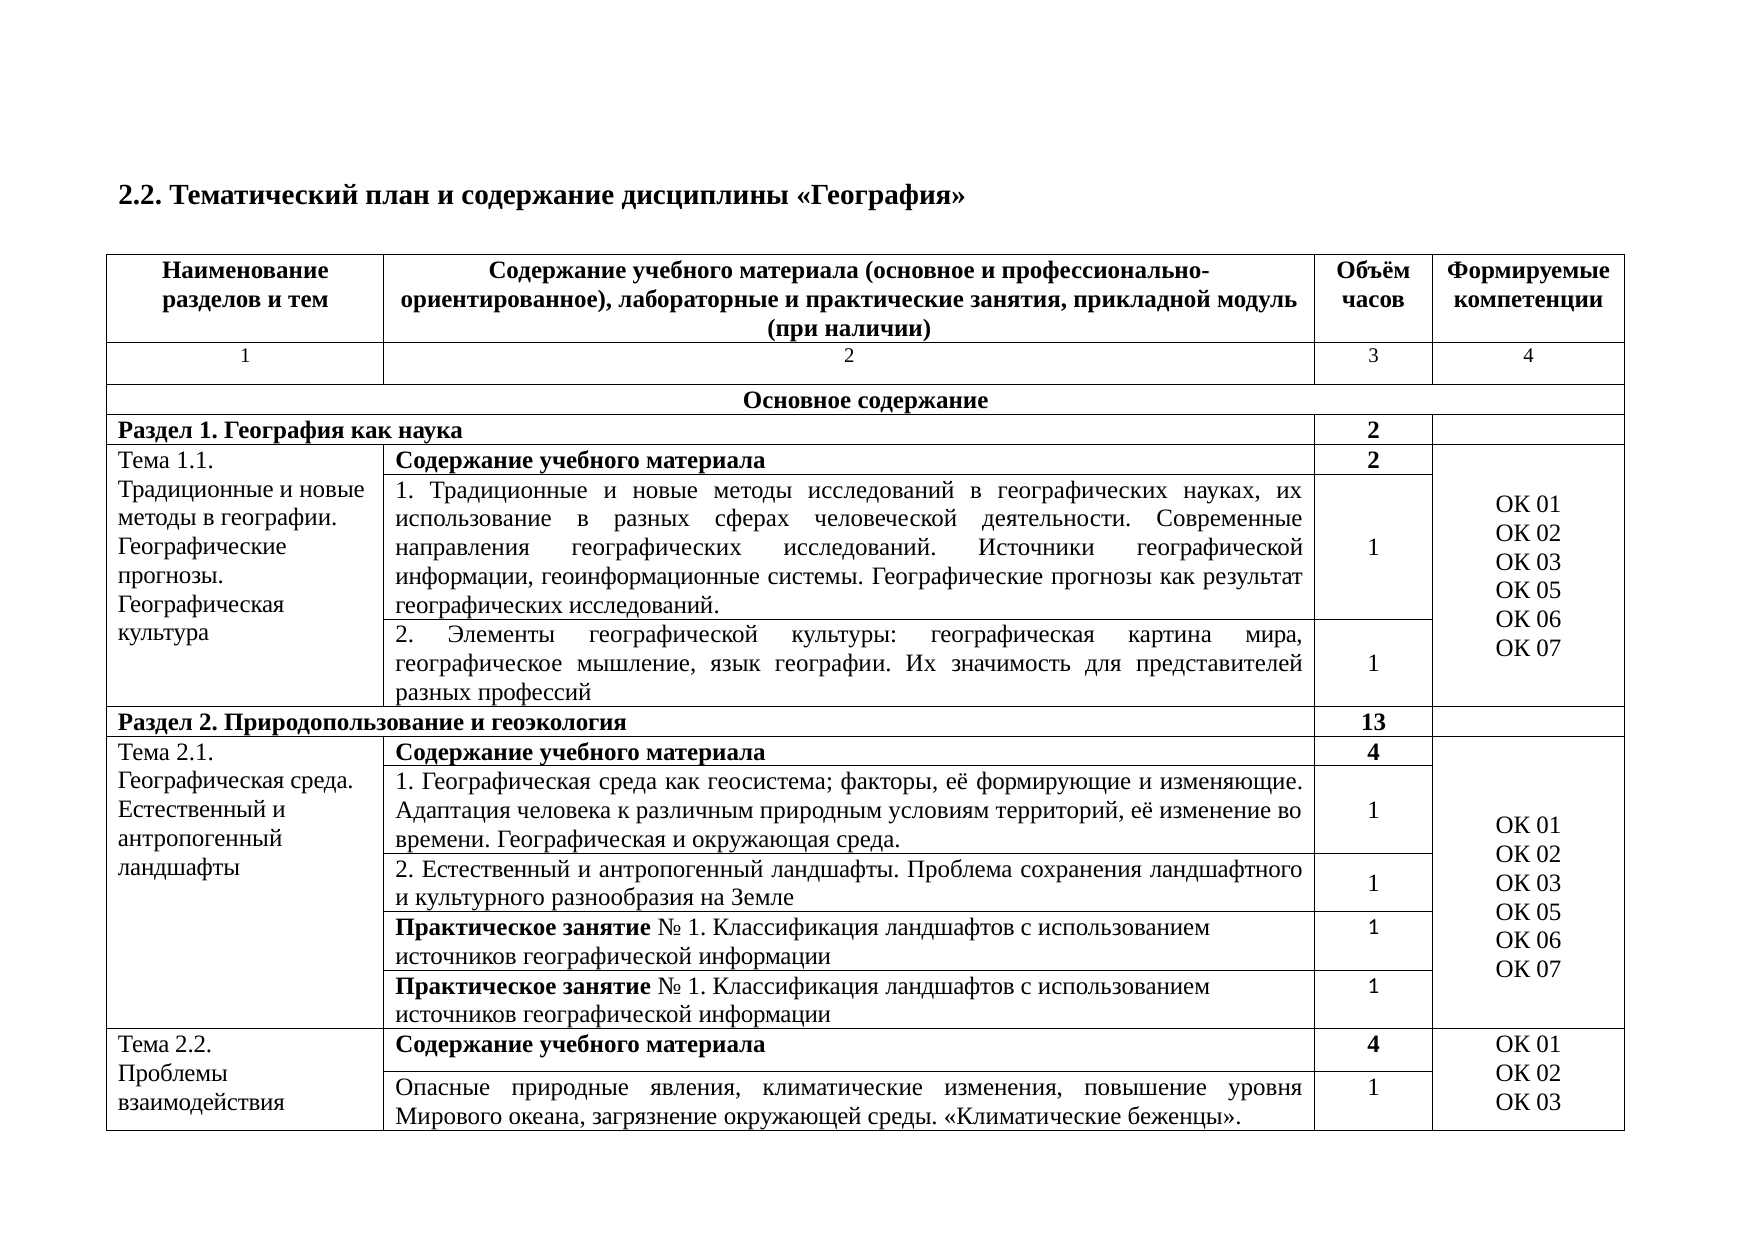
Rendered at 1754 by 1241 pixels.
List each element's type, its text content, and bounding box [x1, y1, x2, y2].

table_cell 4 [1315, 737, 1432, 765]
table_cell Содержание учебного материала [384, 445, 1314, 474]
table_cell 3 [1315, 343, 1432, 384]
table_cell 1. Традиционные и новые методы исследований в географических науках, их использование в разных сферах человеческой деятельности. Современные направления географических исследований. Источники географической информации, геоинформационные системы. Географические прогнозы как результат географических исследований. [384, 475, 1314, 618]
table_cell 1 [1315, 1072, 1432, 1130]
table_cell Тема 2.1. Географическая среда. Естественный и антропогенный ландшафты [107, 737, 383, 1028]
table_cell 1 [1315, 620, 1432, 706]
table_cell Содержание учебного материала [384, 737, 1314, 765]
table_cell Практическое занятие № 1. Классификация ландшафтов с использованием источников географической информации [384, 971, 1314, 1028]
table_cell ОК 01 ОК 02 ОК 03 ОК 05 ОК 06 ОК 07 [1433, 737, 1624, 1028]
table_cell Раздел 2. Природопользование и геоэкология [107, 707, 1314, 736]
table_cell 1 [1315, 854, 1432, 911]
table_cell ОК 01 ОК 02 ОК 03 ОК 05 ОК 06 ОК 07 [1433, 445, 1624, 706]
table_header Наименование разделов и тем [107, 255, 383, 342]
table_cell 2. Естественный и антропогенный ландшафты. Проблема сохранения ландшафтного и культурного разнообразия на Земле [384, 854, 1314, 911]
table_cell 13 [1315, 707, 1432, 736]
table_cell [1433, 707, 1624, 736]
table_cell [1433, 415, 1624, 444]
table_cell Тема 1.1. Традиционные и новые методы в географии. Географические прогнозы. Географическая культура [107, 445, 383, 706]
table_cell 2 [1315, 415, 1432, 444]
table_cell 1 [107, 343, 383, 384]
table_header Содержание учебного материала (основное и профессионально-ориентированное), лабораторные и практические занятия, прикладной модуль (при наличии) [384, 255, 1314, 342]
table_cell 2 [384, 343, 1314, 384]
table_cell 1 [1315, 766, 1432, 853]
table_cell 4 [1315, 1029, 1432, 1071]
table_header Объём часов [1315, 255, 1432, 342]
table_cell 2. Элементы географической культуры: географическая картина мира, географическое мышление, язык географии. Их значимость для представителей разных профессий [384, 620, 1314, 706]
table_cell Раздел 1. География как наука [107, 415, 1314, 444]
table_cell 4 [1433, 343, 1624, 384]
table_header Формируемые компетенции [1433, 255, 1624, 342]
text 2.2. Тематический план и содержание дисциплины «География» [118, 177, 1636, 211]
table_cell Основное содержание [107, 385, 1624, 414]
table_cell Опасные природные явления, климатические изменения, повышение уровня Мирового океана, загрязнение окружающей среды. «Климатические беженцы». [384, 1072, 1314, 1130]
table_cell Тема 2.2. Проблемы взаимодействия человека и природы [107, 1029, 383, 1130]
table_cell Практическое занятие № 1. Классификация ландшафтов с использованием источников географической информации [384, 912, 1314, 970]
table_cell ОК 01 ОК 02 ОК 03 ОК 05 ОК 06 ОК 07 [1433, 1029, 1624, 1130]
table_cell 2 [1315, 445, 1432, 474]
table_cell Содержание учебного материала [384, 1029, 1314, 1071]
table_cell 1 [1315, 475, 1432, 618]
table_cell 1 [1315, 971, 1432, 1028]
table_cell 1. Географическая среда как геосистема; факторы, её формирующие и изменяющие. Адаптация человека к различным природным условиям территорий, её изменение во времени. Географическая и окружающая среда. [384, 766, 1314, 853]
table_cell 1 [1315, 912, 1432, 970]
